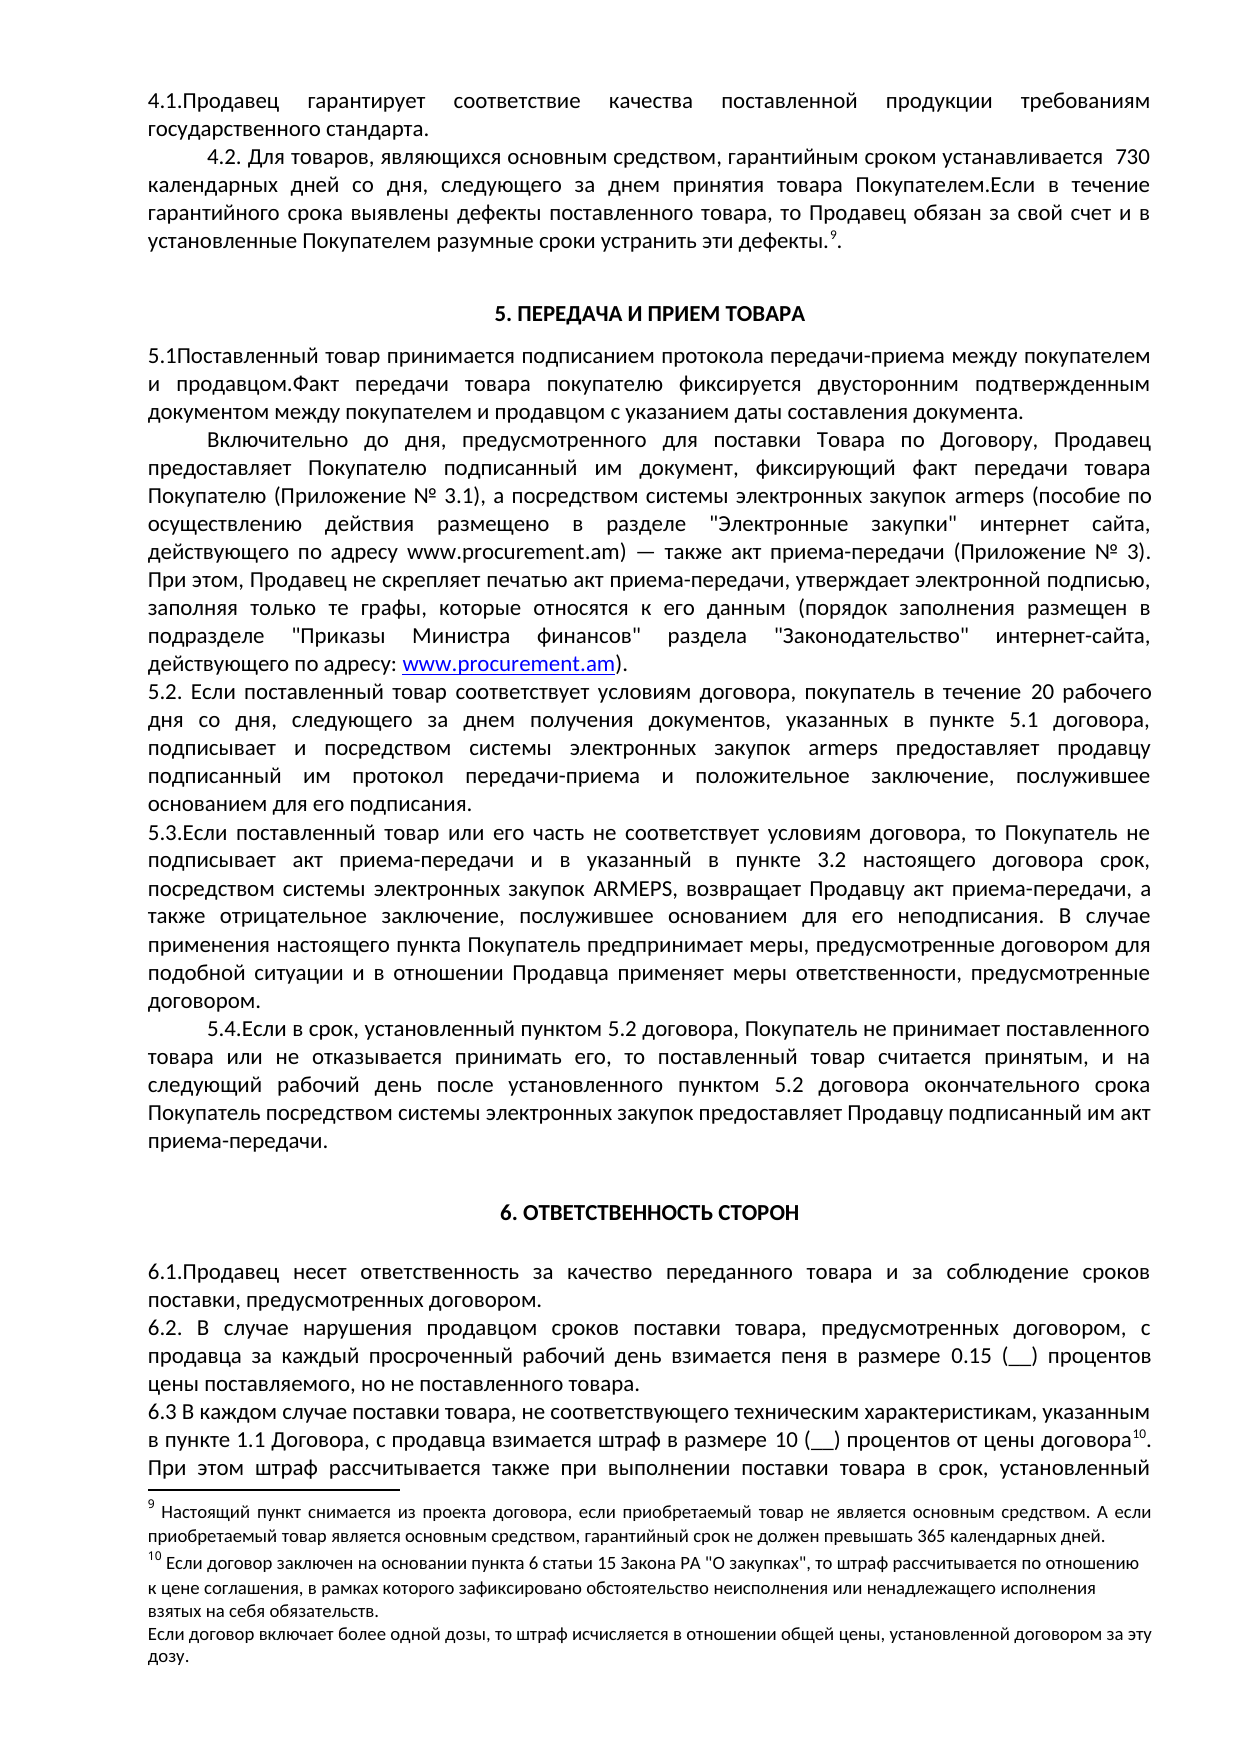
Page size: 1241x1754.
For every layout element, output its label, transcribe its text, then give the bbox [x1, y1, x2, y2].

text 4.2. Для товаров, являющихся основным средством, гарантийным сроком устанавливается 730 календарных дней со дня, следующего за днем принятия товара Покупателем.Если в течение гарантийного срока выявлены дефекты поставленного товара, то Продавец обязан за свой счет и в установленные Покупателем разумные сроки устранить эти дефекты.. [148, 142, 1152, 254]
text 6.1.Продавец несет ответственность за качество переданного товара и за соблюдение сроков поставки, предусмотренных договором. [148, 1257, 1152, 1313]
text 5.1Поставленный товар принимается подписанием протокола передачи-приема между покупателем и продавцом.Факт передачи товара покупателю фиксируется двусторонним подтвержденным документом между покупателем и продавцом с указанием даты составления документа. [148, 341, 1152, 425]
text 5.3.Если поставленный товар или его часть не соответствует условиям договора, то Покупатель не подписывает акт приема-передачи и в указанный в пункте 3.2 настоящего договора срок, посредством системы электронных закупок ARMEPS, возвращает Продавцу акт приема-передачи, а также отрицательное заключение, послужившее основанием для его неподписания. В случае применения настоящего пункта Покупатель предпринимает меры, предусмотренные договором для подобной ситуации и в отношении Продавца применяет меры ответственности, предусмотренные договором. [148, 818, 1152, 1014]
text 4.1.Продавец гарантирует соответствие качества поставленной продукции требованиям государственного стандарта. [148, 86, 1152, 142]
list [148, 1397, 1152, 1481]
text 5.4.Если в срок, установленный пунктом 5.2 договора, Покупатель не принимает поставленного товара или не отказывается принимать его, то поставленный товар считается принятым, и на следующий рабочий день после установленного пунктом 5.2 договора окончательного срока Покупатель посредством системы электронных закупок предоставляет Продавцу подписанный им акт приема-передачи. [148, 1014, 1152, 1154]
text 6. ОТВЕТСТВЕННОСТЬ СТОРОН [148, 1198, 1152, 1227]
text 5.2. Если поставленный товар соответствует условиям договора, покупатель в течение 20 рабочего дня со дня, следующего за днем получения документов, указанных в пункте 5.1 договора, подписывает и посредством системы электронных закупок armeps предоставляет продавцу подписанный им протокол передачи-приема и положительное заключение, послужившее основанием для его подписания. [148, 677, 1152, 818]
text 6.2. В случае нарушения продавцом сроков поставки товара, предусмотренных договором, с продавца за каждый просроченный рабочий день взимается пеня в размере 0.15 (__) процентов цены поставляемого, но не поставленного товара. [148, 1313, 1152, 1397]
text 5. ПЕРЕДАЧА И ПРИЕМ ТОВАРА [148, 299, 1152, 327]
text Включительно до дня, предусмотренного для поставки Товара по Договору, Продавец предоставляет Покупателю подписанный им документ, фиксирующий факт передачи товара Покупателю (Приложение № 3.1), а посредством системы электронных закупок armeps (пособие по осуществлению действия размещено в разделе "Электронные закупки" интернет сайта, действующего по адресу www.procurement.am) — также акт приема-передачи (Приложение № 3). При этом, Продавец не скрепляет печатью акт приема-передачи, утверждает электронной подписью, заполняя только те графы, которые относятся к его данным (порядок заполнения размещен в подразделе "Приказы Министра финансов" раздела "Законодательство" интернет-сайта, действующего по адресу: www.procurement.am). [148, 425, 1152, 677]
